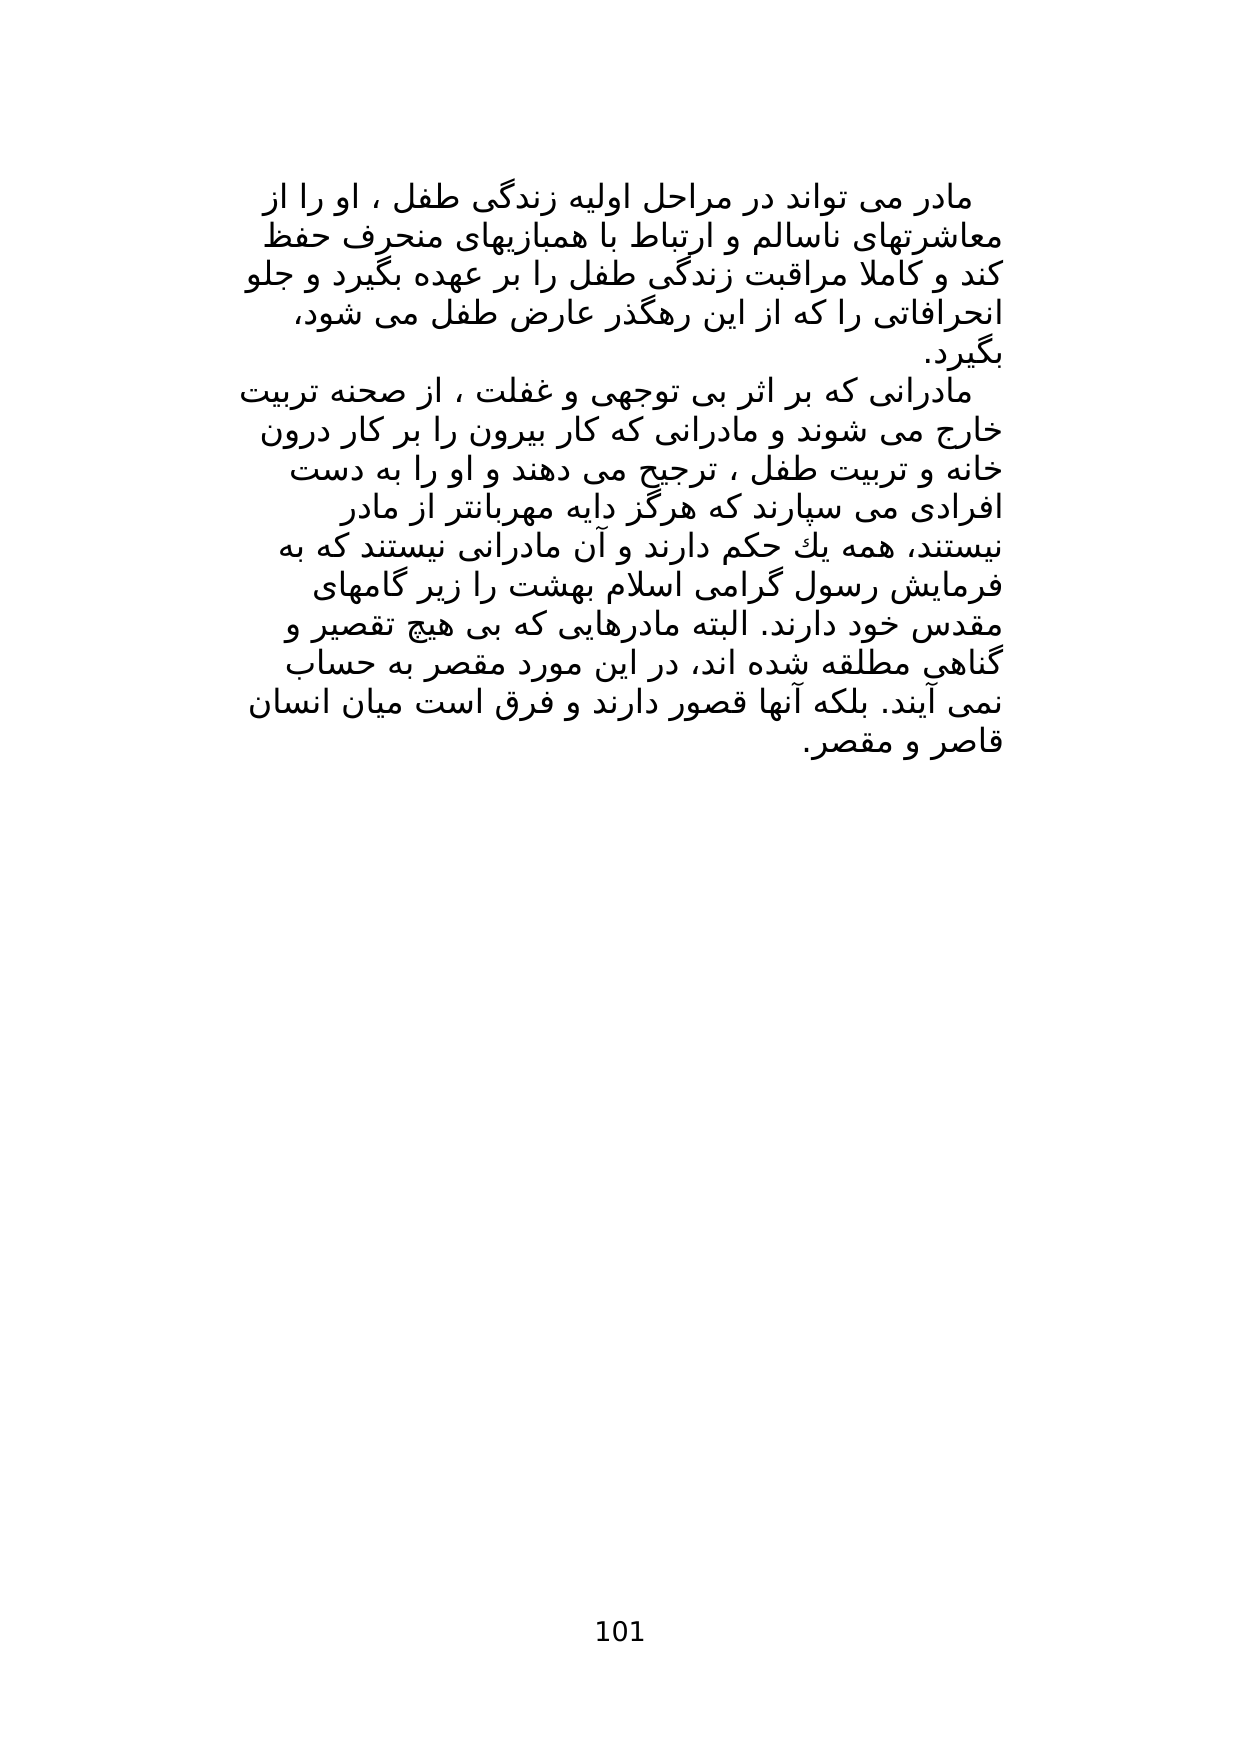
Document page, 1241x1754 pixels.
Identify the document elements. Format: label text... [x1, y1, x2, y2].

text مادرانى كه بر اثر بى توجهى و غفلت ، از صحنه تربيت خارج مى شوند و مادرانى كه كار بيرون را بر كار درون خانه و تربيت طفل ، ترجيح مى دهند و او را به دست افرادى مى سپارند كه هرگز دايه مهربانتر از مادر نيستند، همه يك حكم دارند و آن مادرانى نيستند كه به فرمايش رسول گرامى اسلام بهشت را زير گامهاى مقدس خود دارند. البته مادرهايى كه بى هيچ تقصير و گناهى مطلقه شده اند، در اين مورد مقصر به حساب نمى آيند. بلكه آنها قصور دارند و فرق است ميان انسان قاصر و مقصر. [236, 371, 1004, 760]
text مادر مى تواند در مراحل اوليه زندگى طفل ، او را از معاشرتهاى ناسالم و ارتباط با همبازيهاى منحرف حفظ كند و كاملا مراقبت زندگى طفل را بر عهده بگيرد و جلو انحرافاتى را كه از اين رهگذر عارض طفل مى شود، بگيرد. [236, 177, 1004, 371]
